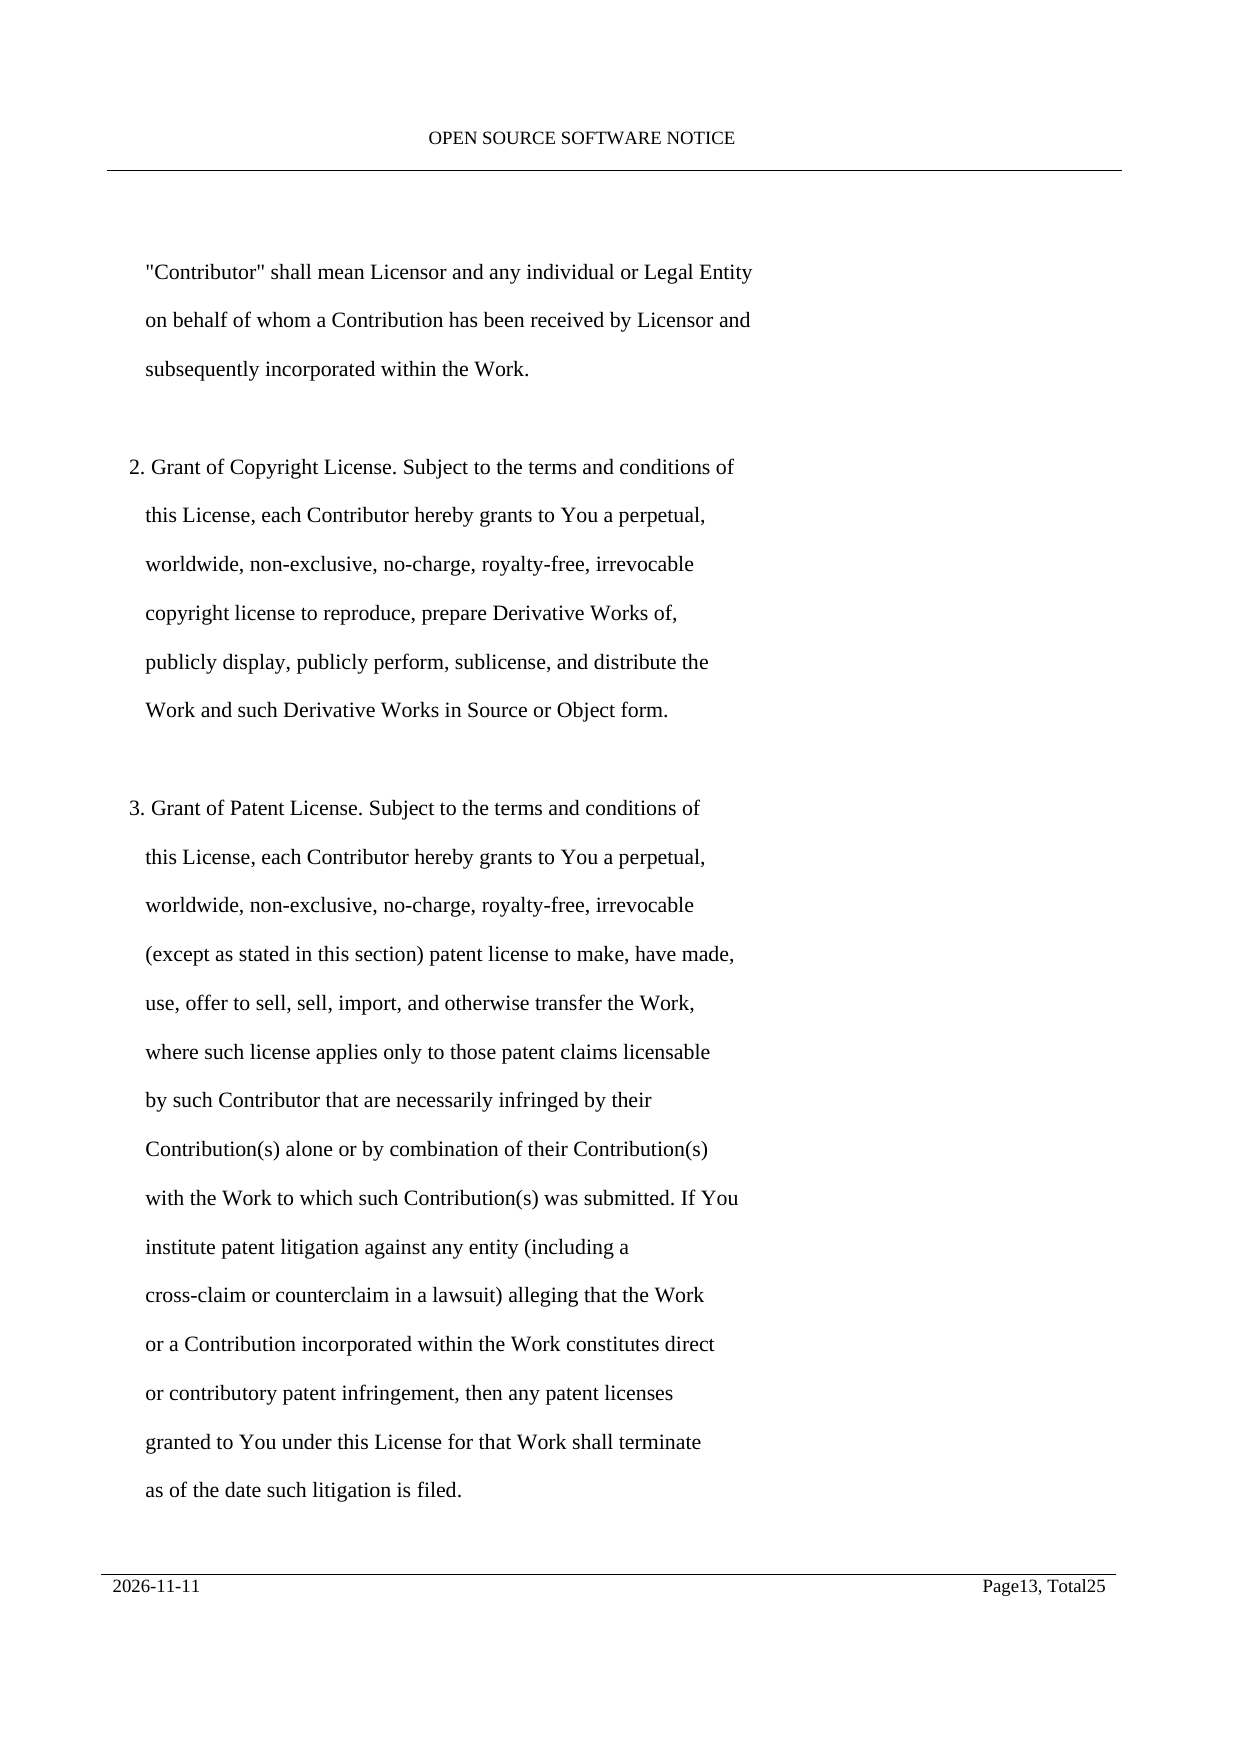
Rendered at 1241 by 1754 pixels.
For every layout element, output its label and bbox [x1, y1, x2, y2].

text [112, 206, 1128, 1506]
